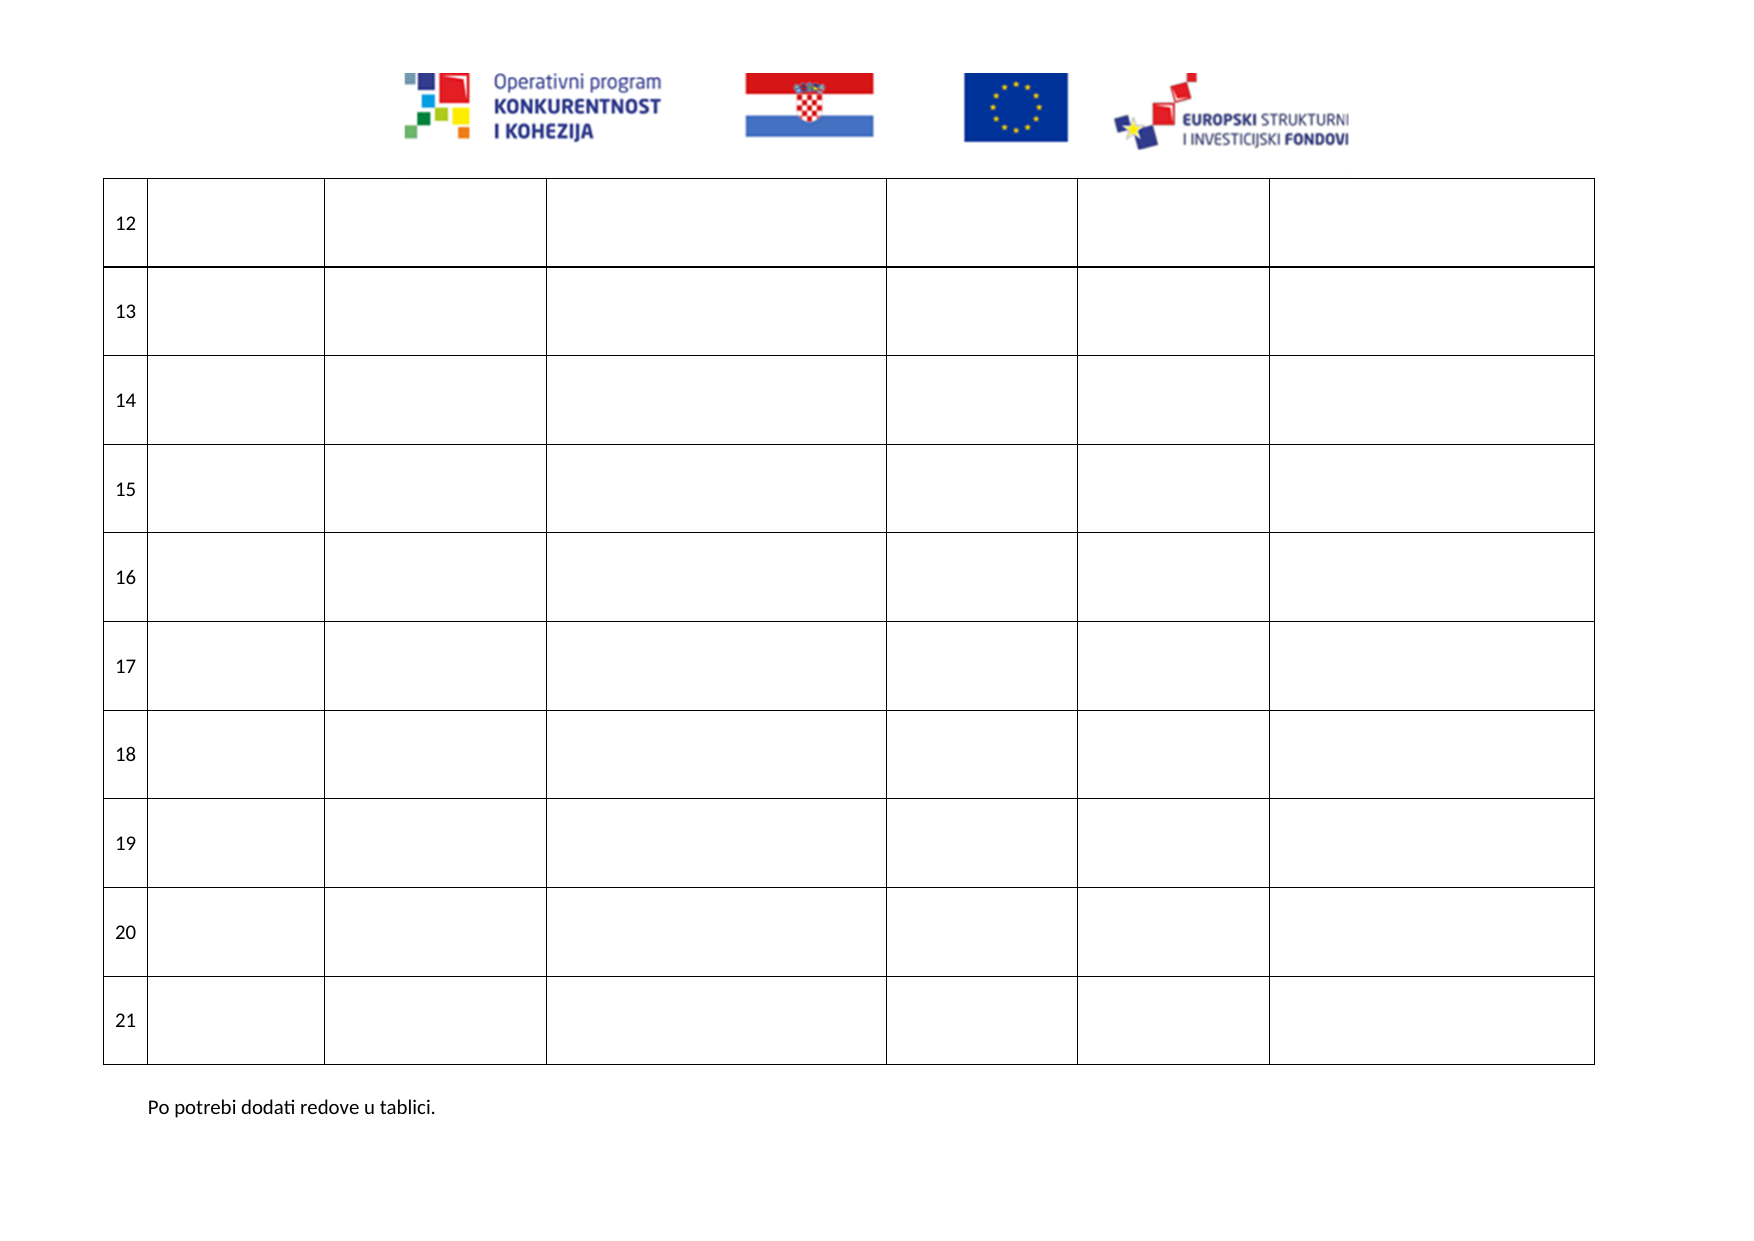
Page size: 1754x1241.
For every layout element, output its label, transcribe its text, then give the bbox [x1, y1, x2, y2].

table_cell [547, 179, 886, 266]
table_cell [1078, 977, 1269, 1064]
table_cell [887, 533, 1077, 621]
table_cell [325, 445, 546, 532]
table_cell 15 [104, 445, 147, 532]
table_cell [887, 711, 1077, 798]
table_cell [547, 622, 886, 709]
table_cell 20 [104, 888, 147, 976]
table_cell [148, 799, 324, 887]
table_cell 12 [104, 179, 147, 266]
table_cell [148, 888, 324, 976]
table_cell [887, 799, 1077, 887]
table_cell [547, 977, 886, 1064]
table_cell [1270, 179, 1594, 266]
table_cell [148, 268, 324, 355]
table_cell [887, 977, 1077, 1064]
table_cell [148, 445, 324, 532]
table_cell [887, 888, 1077, 976]
table_cell 18 [104, 711, 147, 798]
table_cell [1270, 977, 1594, 1064]
table_cell [325, 888, 546, 976]
table_cell 16 [104, 533, 147, 621]
table_cell [547, 445, 886, 532]
table_cell [547, 533, 886, 621]
table_cell [547, 711, 886, 798]
table_cell [1270, 888, 1594, 976]
table_cell [887, 445, 1077, 532]
table_cell [1270, 711, 1594, 798]
table_cell [887, 356, 1077, 444]
table_cell [1270, 268, 1594, 355]
table_cell [1270, 533, 1594, 621]
table_cell [148, 356, 324, 444]
table_cell 13 [104, 268, 147, 355]
table_cell [887, 622, 1077, 709]
table_cell [148, 622, 324, 709]
table_cell [325, 179, 546, 266]
table_cell [325, 268, 546, 355]
table_cell [325, 622, 546, 709]
table_cell [148, 977, 324, 1064]
table_cell [1078, 888, 1269, 976]
table_cell [547, 268, 886, 355]
table_cell [1078, 179, 1269, 266]
table_cell [148, 533, 324, 621]
table_cell [1270, 356, 1594, 444]
picture [404, 73, 1350, 178]
table_cell [1270, 799, 1594, 887]
table_cell [1078, 445, 1269, 532]
table_cell [887, 268, 1077, 355]
table_cell [148, 179, 324, 266]
table_cell [325, 799, 546, 887]
table_cell [1270, 622, 1594, 709]
table_cell [547, 799, 886, 887]
table_cell [1078, 622, 1269, 709]
table_cell [325, 711, 546, 798]
table_cell [1078, 799, 1269, 887]
table_cell [1270, 445, 1594, 532]
table_cell [1078, 356, 1269, 444]
table_cell [325, 977, 546, 1064]
table_cell [148, 711, 324, 798]
table_cell 14 [104, 356, 147, 444]
table_cell [887, 179, 1077, 266]
table_cell 19 [104, 799, 147, 887]
table_cell [1078, 268, 1269, 355]
table_cell [325, 533, 546, 621]
table_cell [1078, 711, 1269, 798]
table_cell [547, 888, 886, 976]
table_cell 21 [104, 977, 147, 1064]
table_cell 17 [104, 622, 147, 709]
table_cell [547, 356, 886, 444]
table_cell [1078, 533, 1269, 621]
table_cell [325, 356, 546, 444]
